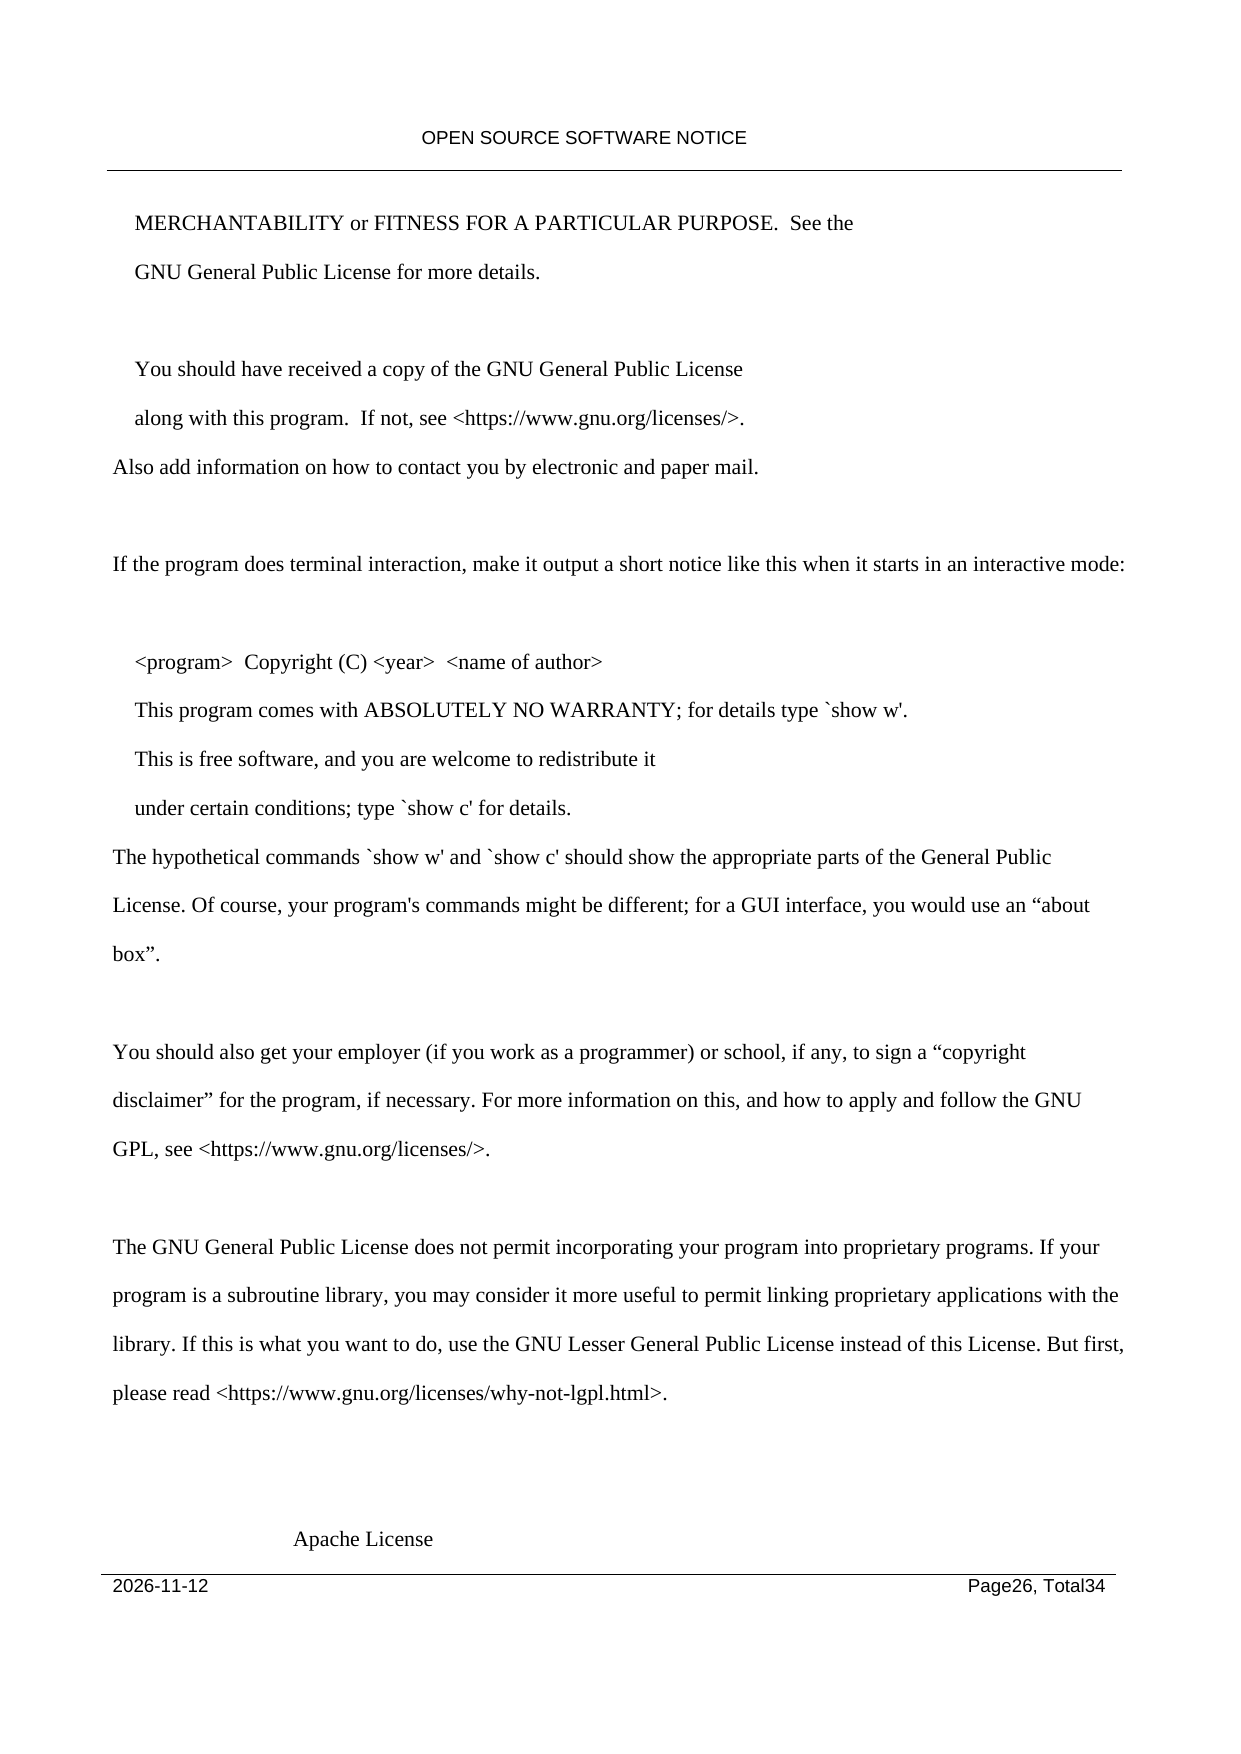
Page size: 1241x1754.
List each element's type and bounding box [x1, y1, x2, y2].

text [112, 206, 1128, 1555]
